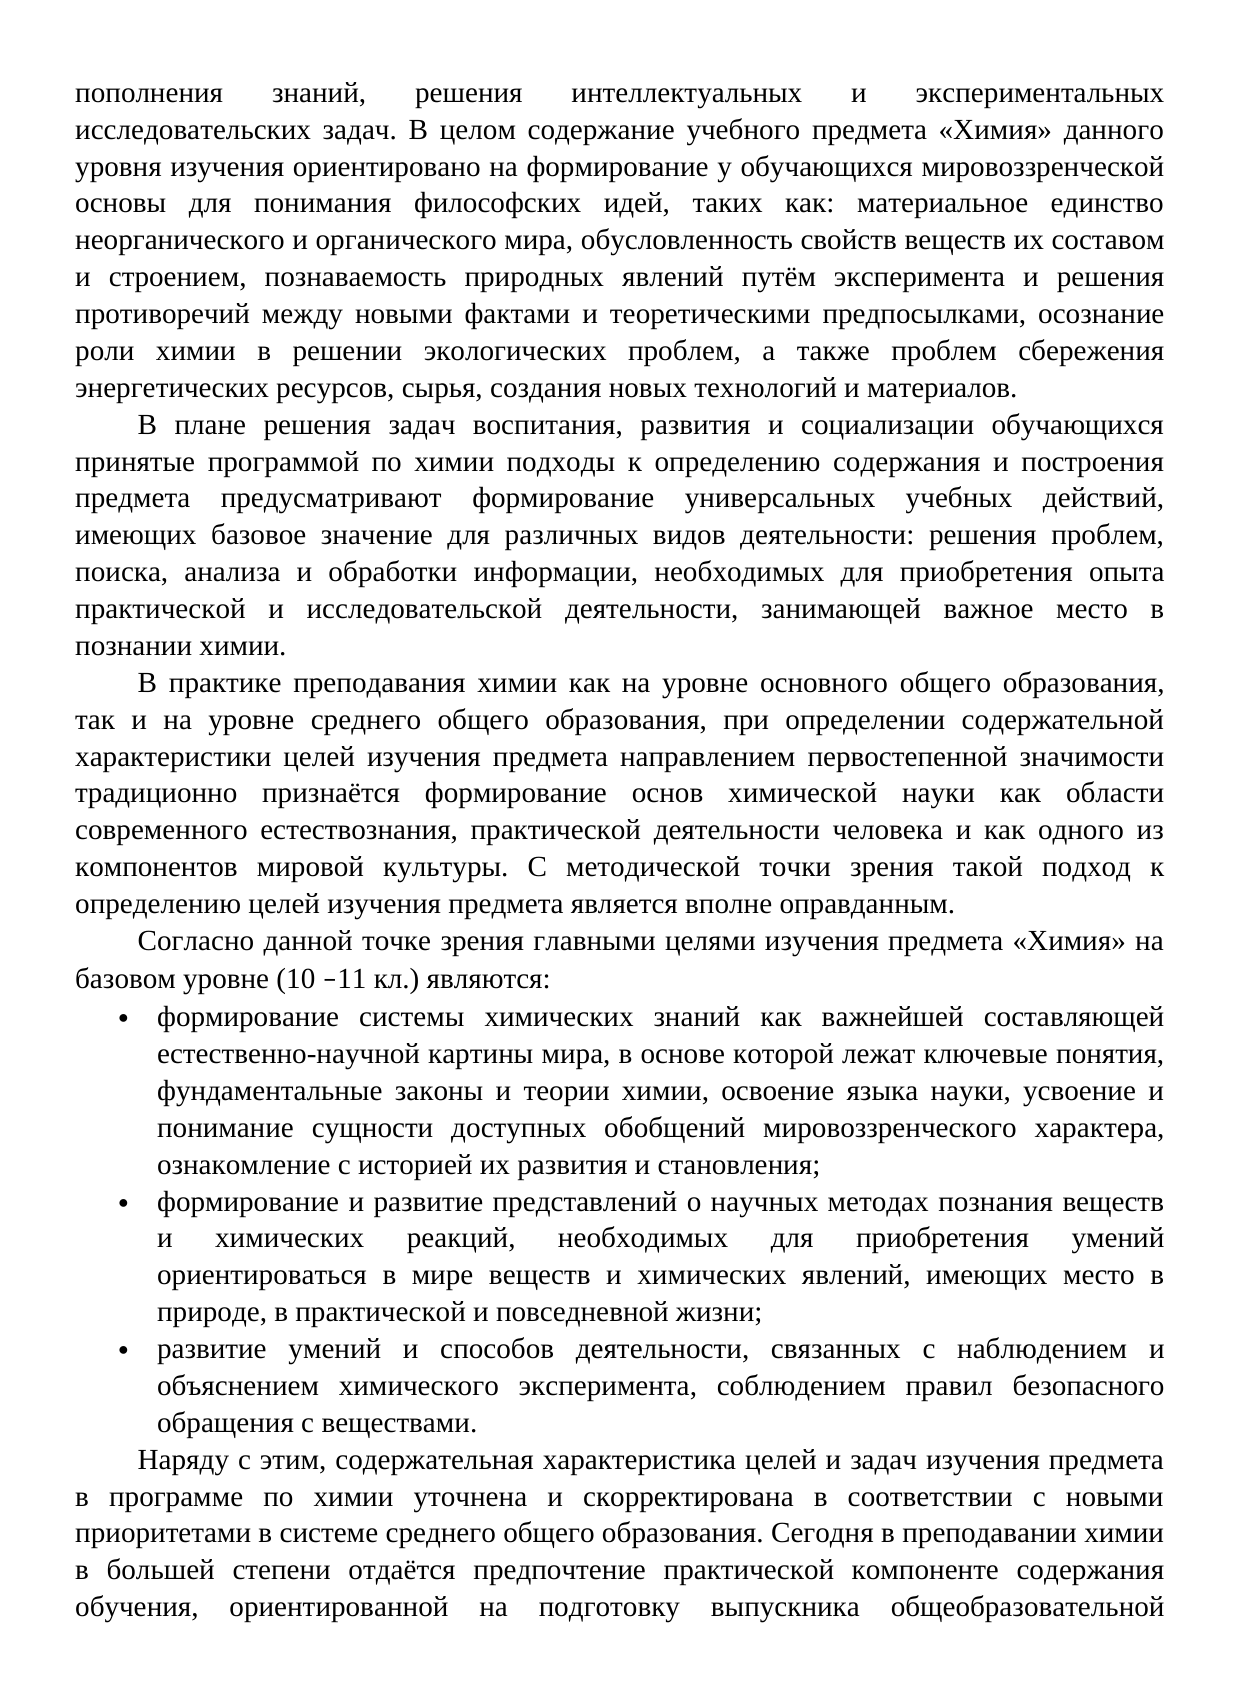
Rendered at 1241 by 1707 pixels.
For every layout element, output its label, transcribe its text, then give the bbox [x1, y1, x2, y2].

text Согласно данной точке зрения главными целями изучения предмета «Химия» на базовом уровне (10 –11 кл.) являются: [75, 923, 1165, 996]
list формирование системы химических знаний как важнейшей составляющей естественно-научной картины мира, в основе которой лежат ключевые понятия, фундаментальные законы и теории химии, освоение языка науки, усвоение и понимание сущности доступных обобщений мировоззренческого характера, ознакомление с историей их развития и становления; [119, 999, 1165, 1180]
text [75, 75, 1165, 403]
text В практике преподавания химии как на уровне основного общего образования, так и на уровне среднего общего образования, при определении содержательной характеристики целей изучения предмета направлением первостепенной значимости традиционно признаётся формирование основ химической науки как области современного естествознания, практической деятельности человека и как одного из компонентов мировой культуры. С методической точки зрения такой подход к определению целей изучения предмета является вполне оправданным. [75, 665, 1165, 920]
list формирование и развитие представлений о научных методах познания веществ и химических реакций, необходимых для приобретения умений ориентироваться в мире веществ и химических явлений, имеющих место в природе, в практической и повседневной жизни; [119, 1184, 1165, 1328]
list развитие умений и способов деятельности, связанных с наблюдением и объяснением химического эксперимента, соблюдением правил безопасного обращения с веществами. [119, 1331, 1165, 1438]
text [75, 1442, 1165, 1623]
text В плане решения задач воспитания, развития и социализации обучающихся принятые программой по химии подходы к определению содержания и построения предмета предусматривают формирование универсальных учебных действий, имеющих базовое значение для различных видов деятельности: решения проблем, поиска, анализа и обработки информации, необходимых для приобретения опыта практической и исследовательской деятельности, занимающей важное место в познании химии. [75, 407, 1165, 662]
